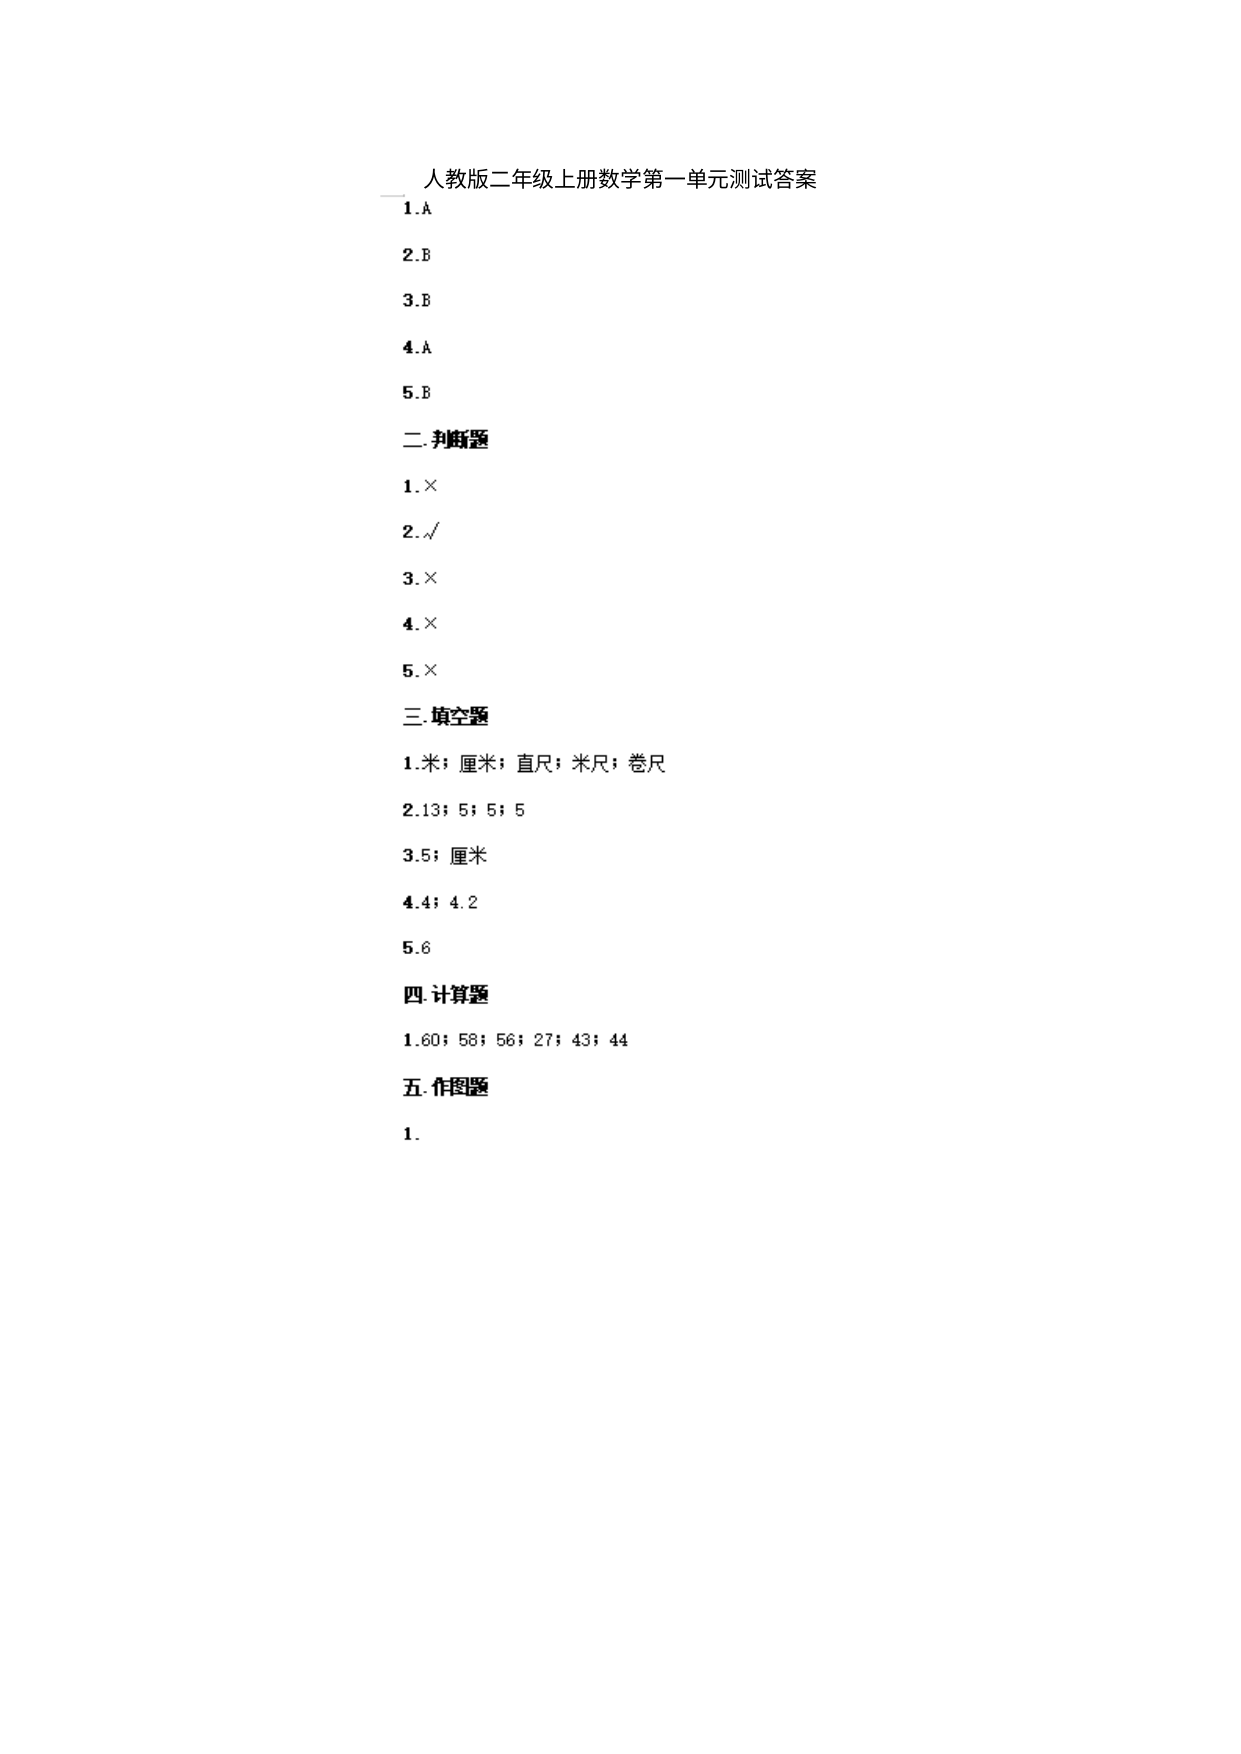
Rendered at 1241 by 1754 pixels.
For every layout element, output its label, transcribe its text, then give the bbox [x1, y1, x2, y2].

text 人教版二年级上册数学第一单元测试答案 [187, 162, 1053, 194]
picture [380, 194, 860, 1187]
